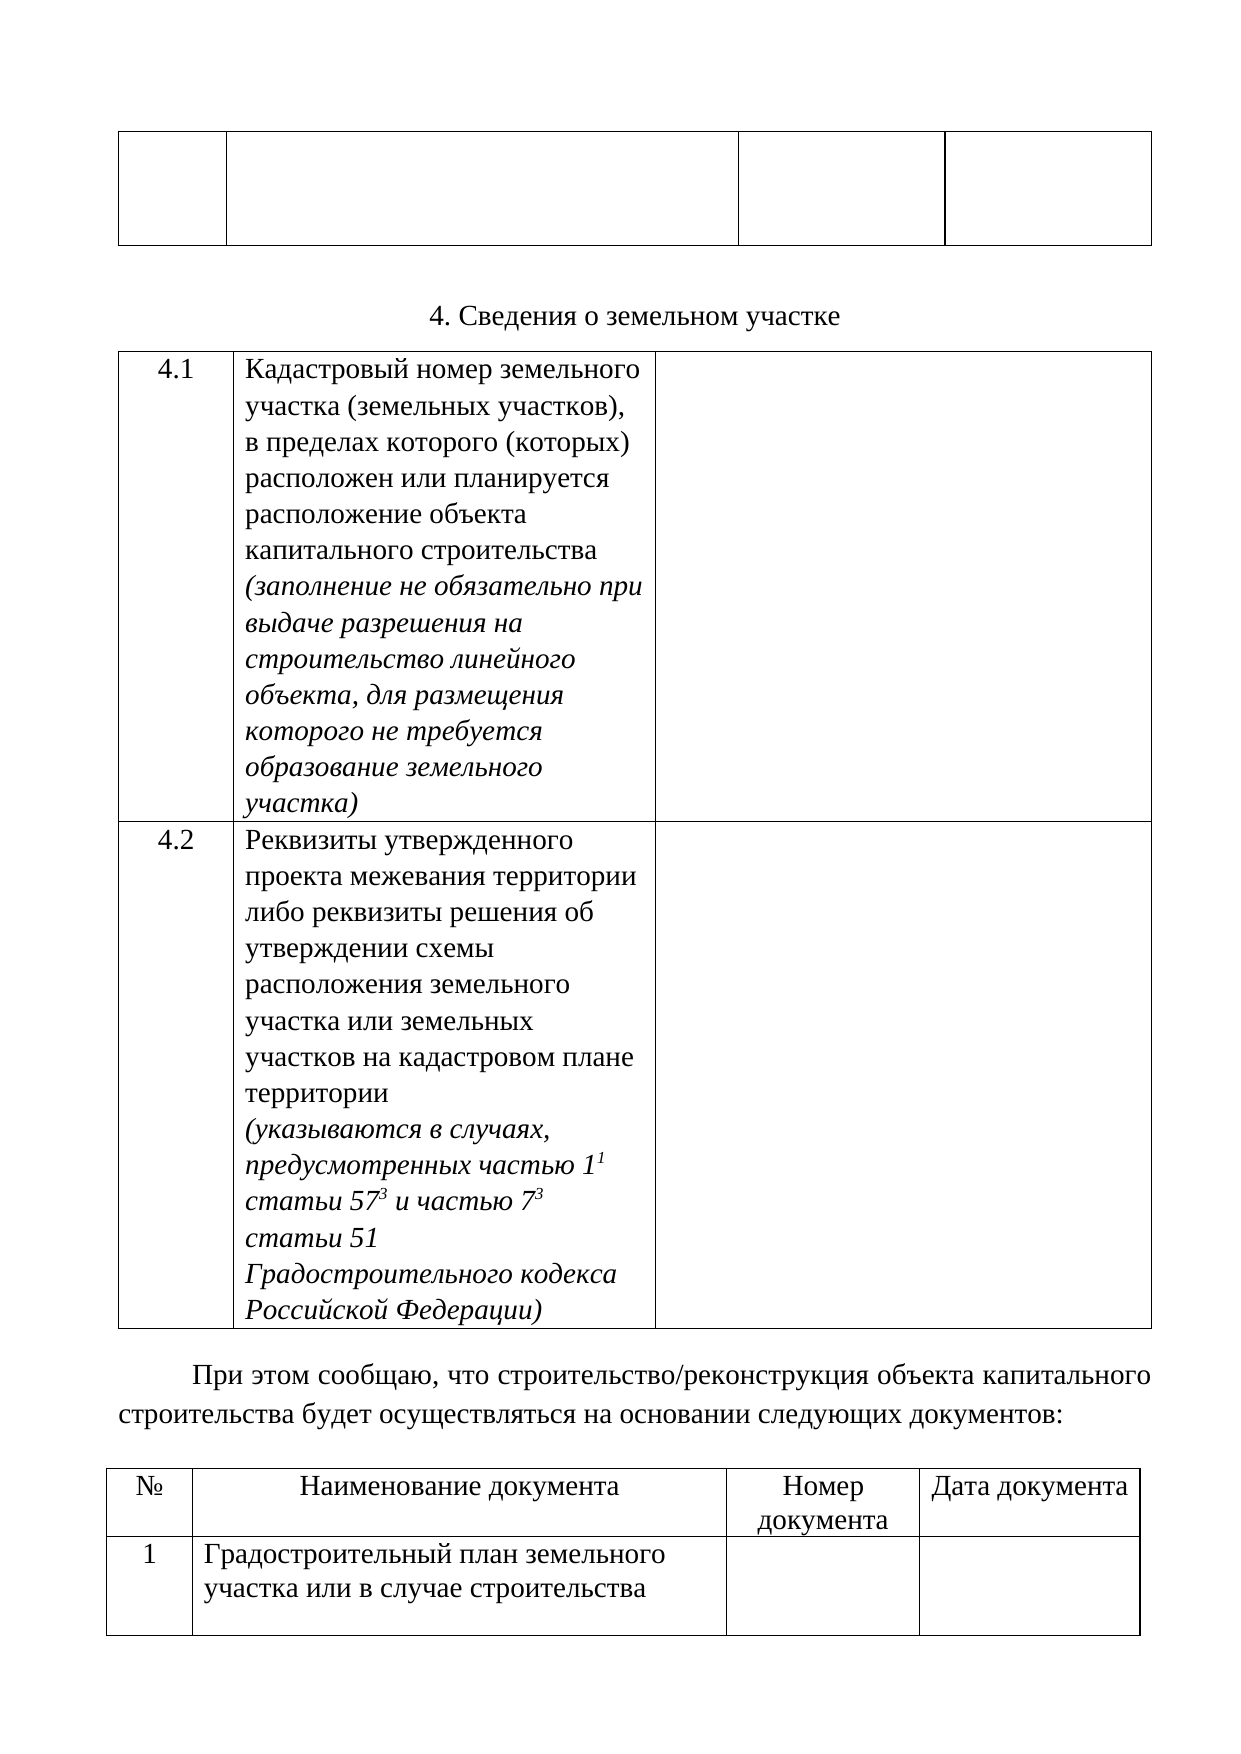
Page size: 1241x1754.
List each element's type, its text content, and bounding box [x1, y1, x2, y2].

table_header Дата документа [920, 1469, 1139, 1536]
table_cell 4.1 [119, 352, 233, 821]
table_header Наименование документа [193, 1469, 726, 1536]
table_cell Реквизиты утвержденного проекта межевания территории либо реквизиты решения об утверждении схемы расположения земельного участка или земельных участков на кадастровом плане территории (указываются в случаях, предусмотренных частью 11 статьи 573 и частью 73 статьи 51 Градостроительного кодекса Российской Федерации) [234, 822, 655, 1328]
table_cell [727, 1537, 919, 1635]
text При этом сообщаю, что строительство/реконструкция объекта капитального строительства будет осуществляться на основании следующих документов: [118, 1357, 1152, 1429]
table_cell [946, 132, 1151, 244]
table_cell 4. Сведения о земельном участке [118, 246, 1152, 351]
table_cell 1 [107, 1537, 192, 1635]
table_cell [656, 352, 1151, 821]
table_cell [193, 1537, 726, 1635]
table_cell 4.2 [119, 822, 233, 1328]
table_cell [920, 1537, 1139, 1635]
table_cell [119, 132, 226, 244]
table_cell [739, 132, 944, 244]
table_cell [656, 822, 1151, 1328]
table_header Номер документа [727, 1469, 919, 1536]
table_header № [107, 1469, 192, 1536]
table_cell Кадастровый номер земельного участка (земельных участков), в пределах которого (которых) расположен или планируется расположение объекта капитального строительства (заполнение не обязательно при выдаче разрешения на строительство линейного объекта, для размещения которого не требуется образование земельного участка) [234, 352, 655, 821]
table_cell [227, 132, 738, 244]
